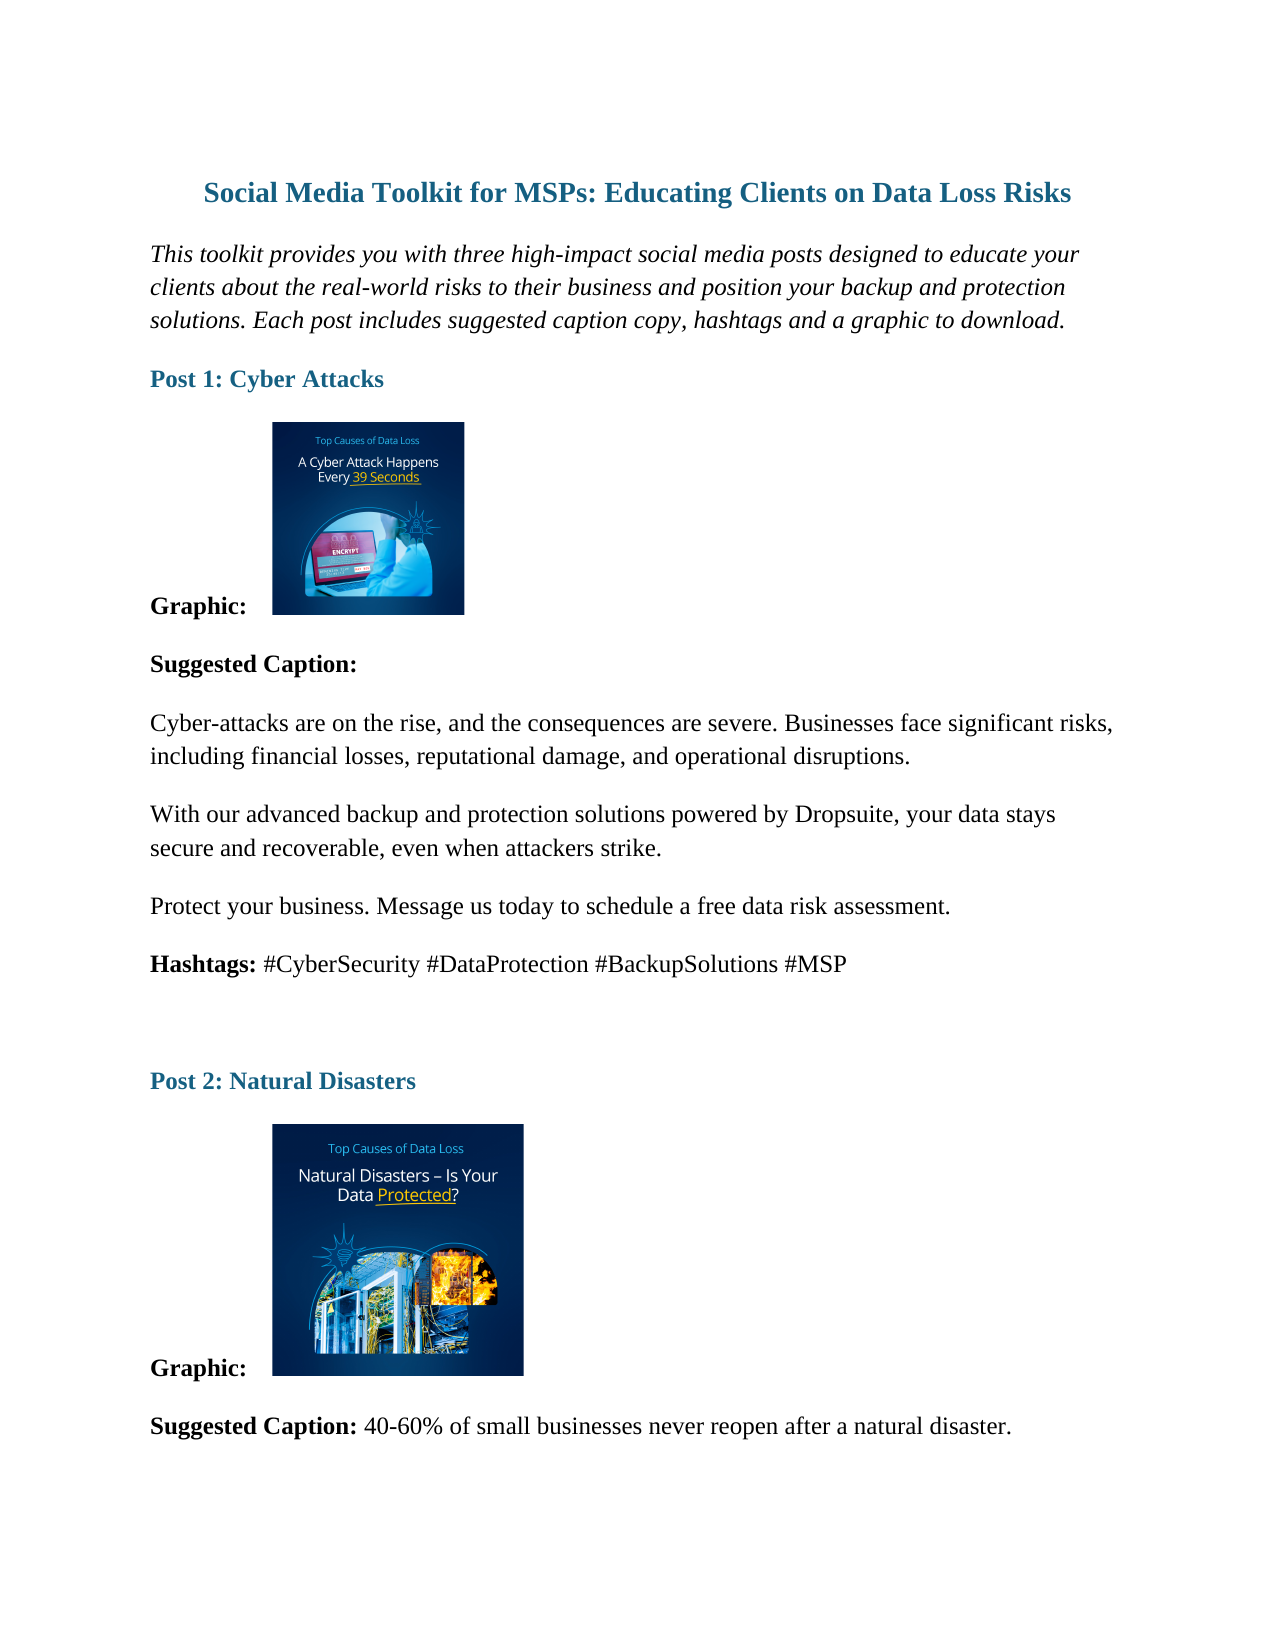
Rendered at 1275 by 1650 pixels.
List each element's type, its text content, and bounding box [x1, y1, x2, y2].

text Protect your business. Message us today to schedule a free data risk assessment. [150, 891, 1125, 920]
text Social Media Toolkit for MSPs: Educating Clients on Data Loss Risks [150, 175, 1125, 208]
text Suggested Caption: [150, 649, 1125, 678]
text Hashtags: #CyberSecurity #DataProtection #BackupSolutions #MSP [150, 949, 1125, 978]
text Post 1: Cyber Attacks [150, 364, 1125, 393]
text Cyber-attacks are on the rise, and the consequences are severe. Businesses face significant risks, including financial losses, reputational damage, and operational disruptions. [150, 708, 1125, 770]
text With our advanced backup and protection solutions powered by Dropsuite, your data stays secure and recoverable, even when attackers strike. [150, 799, 1125, 861]
text This toolkit provides you with three high-impact social media posts designed to educate your clients about the real-world risks to their business and position your backup and protection solutions. Each post includes suggested caption copy, hashtags and a graphic to download. [150, 239, 1125, 334]
text Graphic: [150, 422, 1125, 620]
text Graphic: [150, 1124, 1125, 1381]
text Post 2: Natural Disasters [150, 1066, 1125, 1095]
text Suggested Caption: 40-60% of small businesses never reopen after a natural disaster. [150, 1411, 1125, 1440]
